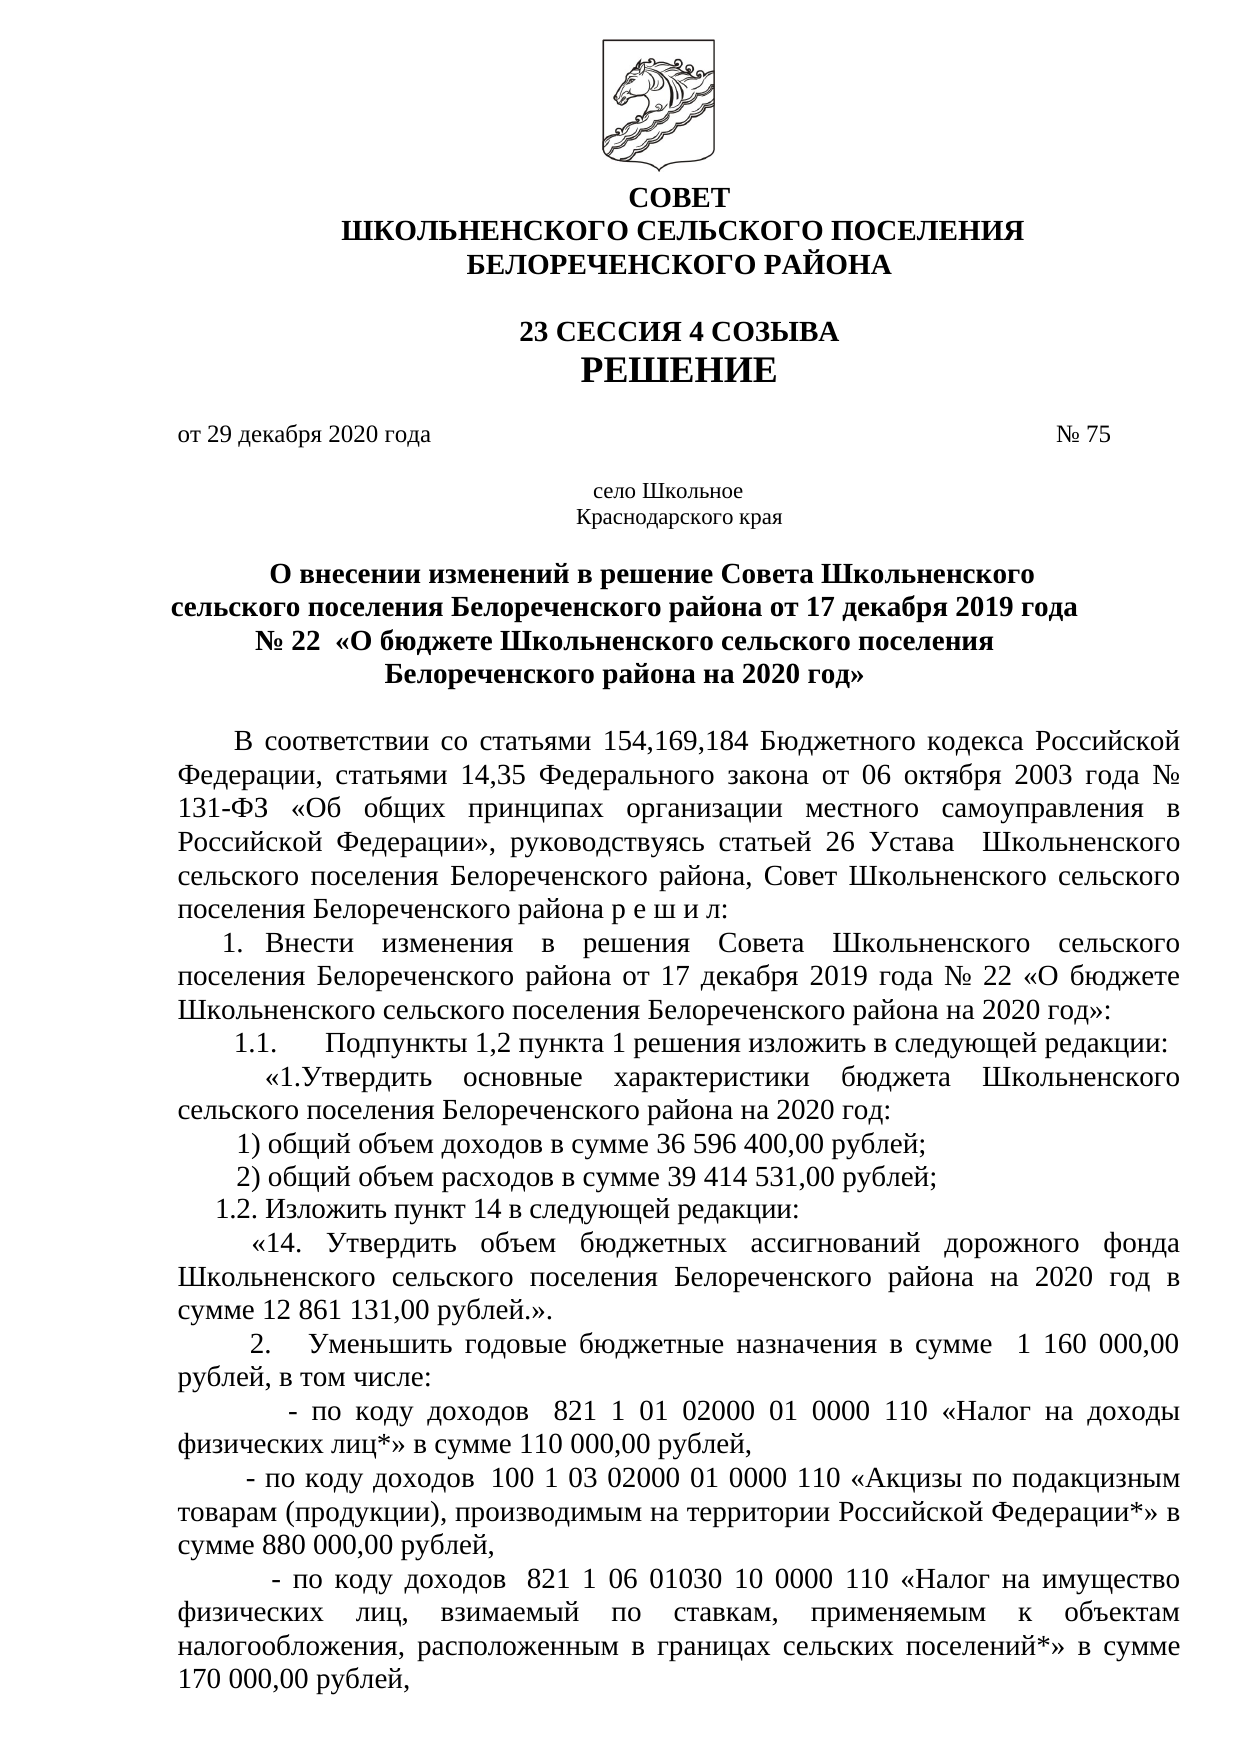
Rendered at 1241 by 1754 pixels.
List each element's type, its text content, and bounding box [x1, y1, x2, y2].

text - по коду доходов 100 1 03 02000 01 0000 110 «Акцизы по подакцизным товарам (продукции), производимым на территории Российской Федерации*» в сумме 880 000,00 рублей, [177, 1460, 1181, 1561]
text «1.Утвердить основные характеристики бюджета Школьненского сельского поселения Белореченского района на 2020 год: [177, 1059, 1181, 1126]
text - по коду доходов 821 1 01 02000 01 0000 110 «Налог на доходы физических лиц*» в сумме 110 000,00 рублей, [177, 1393, 1181, 1460]
text 1) общий объем доходов в сумме 36 596 400,00 рублей; [233, 1126, 1181, 1159]
text 23 СЕССИЯ 4 СОЗЫВА [177, 314, 1181, 347]
text В соответствии со статьями 154,169,184 Бюджетного кодекса Российской Федерации, статьями 14,35 Федерального закона от 06 октября 2003 года № 131-ФЗ «Об общих принципах организации местного самоуправления в Российской Федерации», руководствуясь статьей 26 Устава Школьненского сельского поселения Белореченского района, Совет Школьненского сельского поселения Белореченского района р е ш и л: [177, 723, 1181, 925]
text от 29 декабря 2020 года № 75 [177, 419, 1181, 448]
text 2) общий объем расходов в сумме 39 414 531,00 рублей; [233, 1159, 1181, 1193]
text СОВЕТ [177, 180, 1181, 213]
list Подпункты 1,2 пункта 1 решения изложить в следующей редакции: [177, 1025, 1181, 1059]
text Краснодарского края [177, 503, 1181, 529]
text РЕШЕНИЕ [177, 347, 1181, 391]
text село Школьное [177, 477, 1181, 503]
text БЕЛОРЕЧЕНСКОГО РАЙОНА [177, 247, 1181, 280]
text 2. Уменьшить годовые бюджетные назначения в сумме 1 160 000,00 рублей, в том числе: [177, 1326, 1181, 1393]
picture [602, 39, 715, 172]
text 1.2. Изложить пункт 14 в следующей редакции: [215, 1193, 1181, 1225]
text «14. Утвердить объем бюджетных ассигнований дорожного фонда Школьненского сельского поселения Белореченского района на 2020 год в сумме 12 861 131,00 рублей.». [177, 1225, 1181, 1326]
text ШКОЛЬНЕНСКОГО СЕЛЬСКОГО ПОСЕЛЕНИЯ [177, 213, 1181, 247]
list Внести изменения в решения Совета Школьненского сельского поселения Белореченского района от 17 декабря 2019 года № 22 «О бюджете Школьненского сельского поселения Белореченского района на 2020 год»: [177, 925, 1181, 1025]
text - по коду доходов 821 1 06 01030 10 0000 110 «Налог на имущество физических лиц, взимаемый по ставкам, применяемым к объектам налогообложения, расположенным в границах сельских поселений*» в сумме 170 000,00 рублей, [177, 1561, 1181, 1695]
table_header О внесении изменений в решение Совета Школьненского сельского поселения Белореченского района от 17 декабря 2019 года № 22 «О бюджете Школьненского сельского поселения Белореченского района на 2020 год» [155, 556, 1094, 723]
